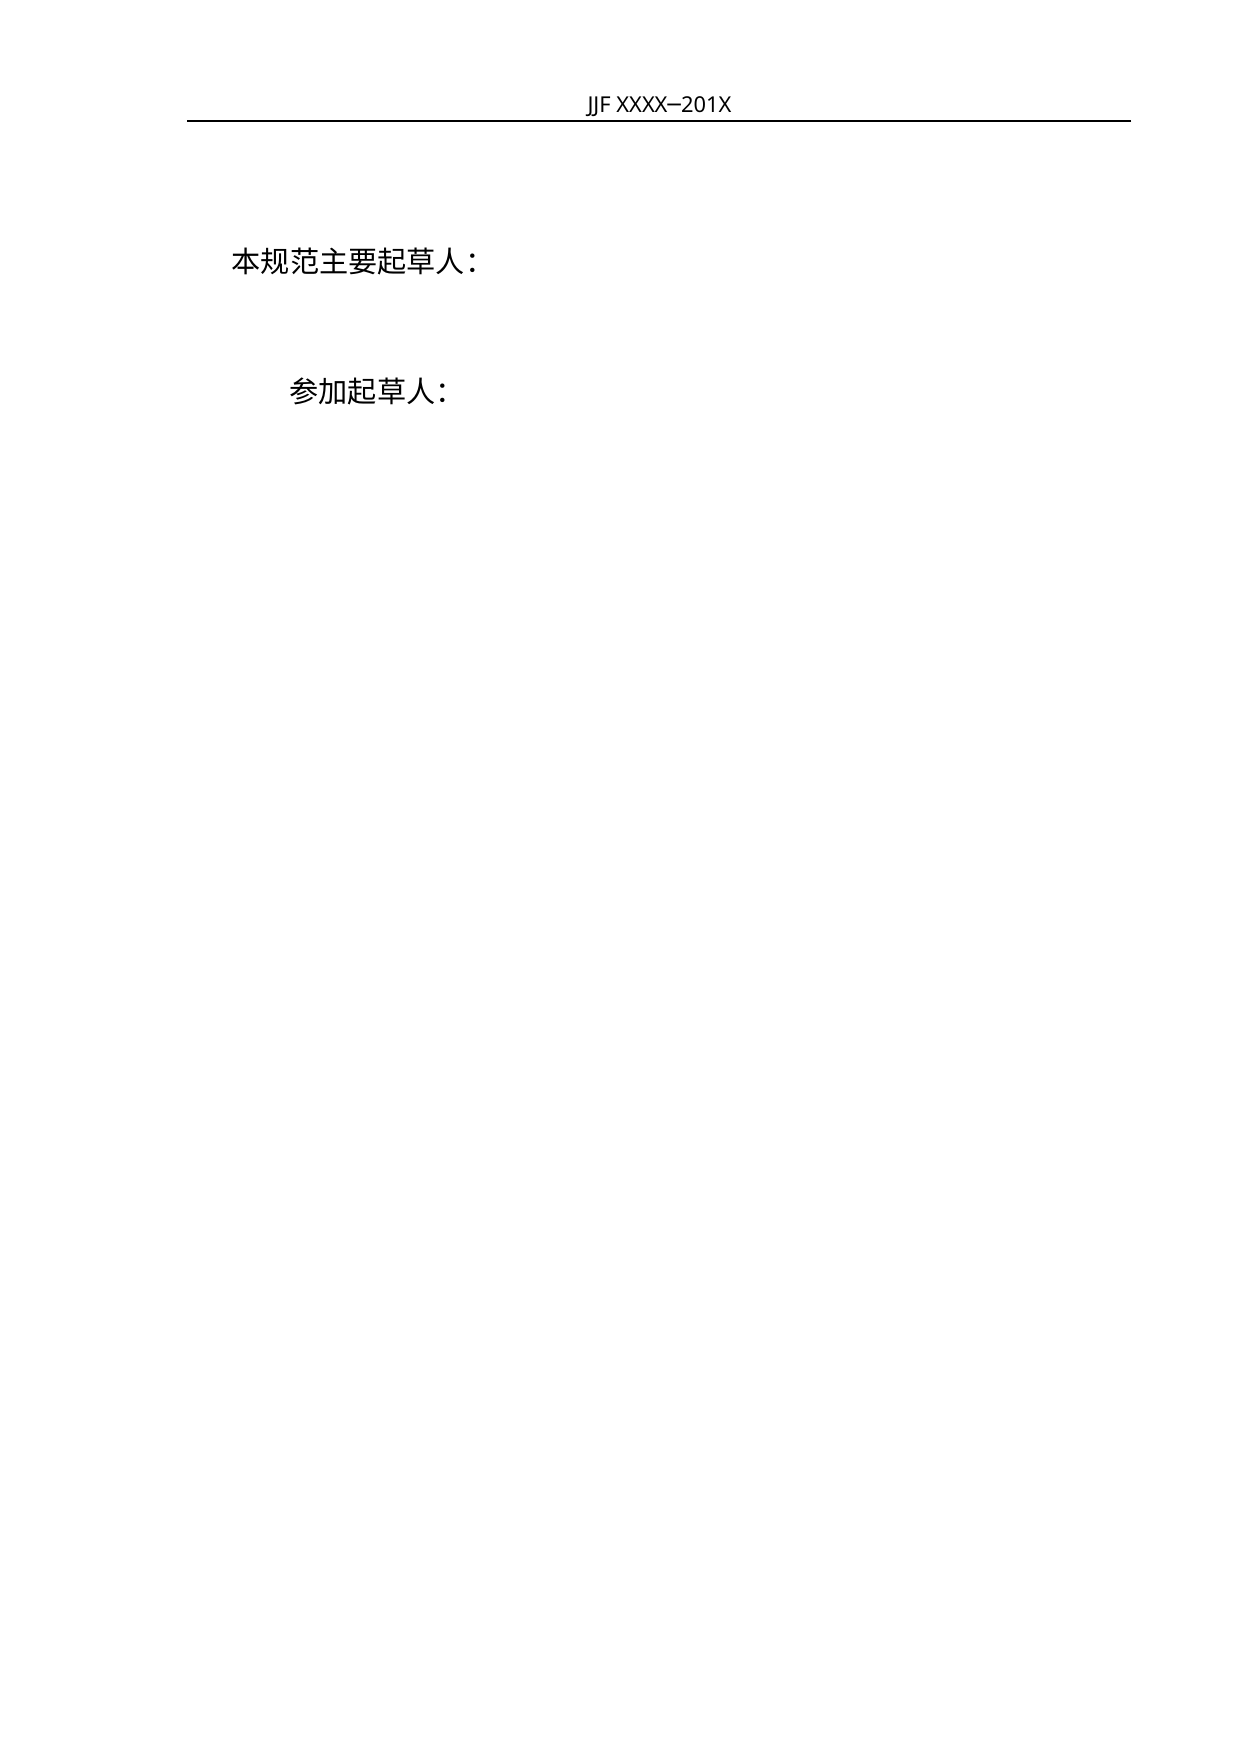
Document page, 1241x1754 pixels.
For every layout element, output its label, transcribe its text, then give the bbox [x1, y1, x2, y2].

text 参加起草人： [187, 357, 1131, 422]
text 本规范主要起草人： [187, 227, 1131, 292]
